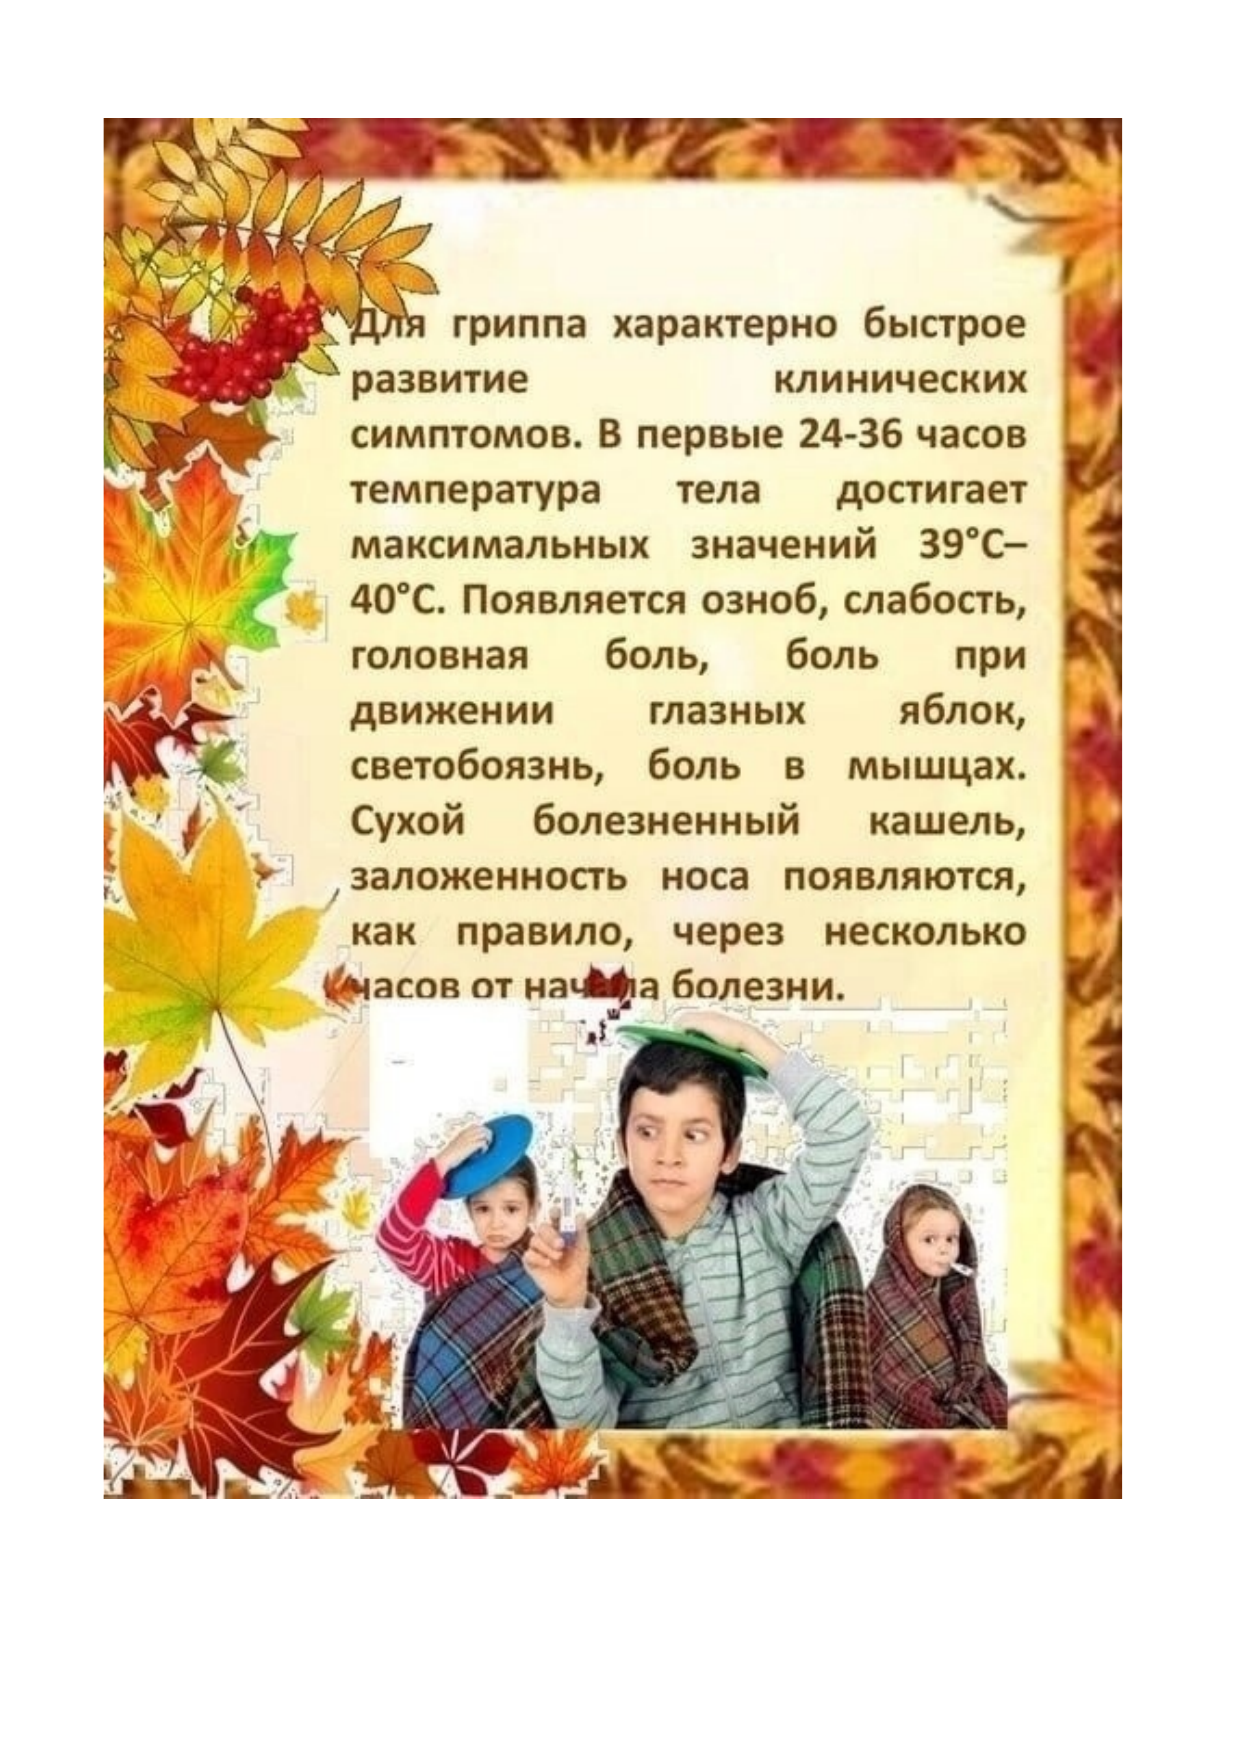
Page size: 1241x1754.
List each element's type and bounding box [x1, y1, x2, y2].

picture [103, 118, 1123, 1499]
